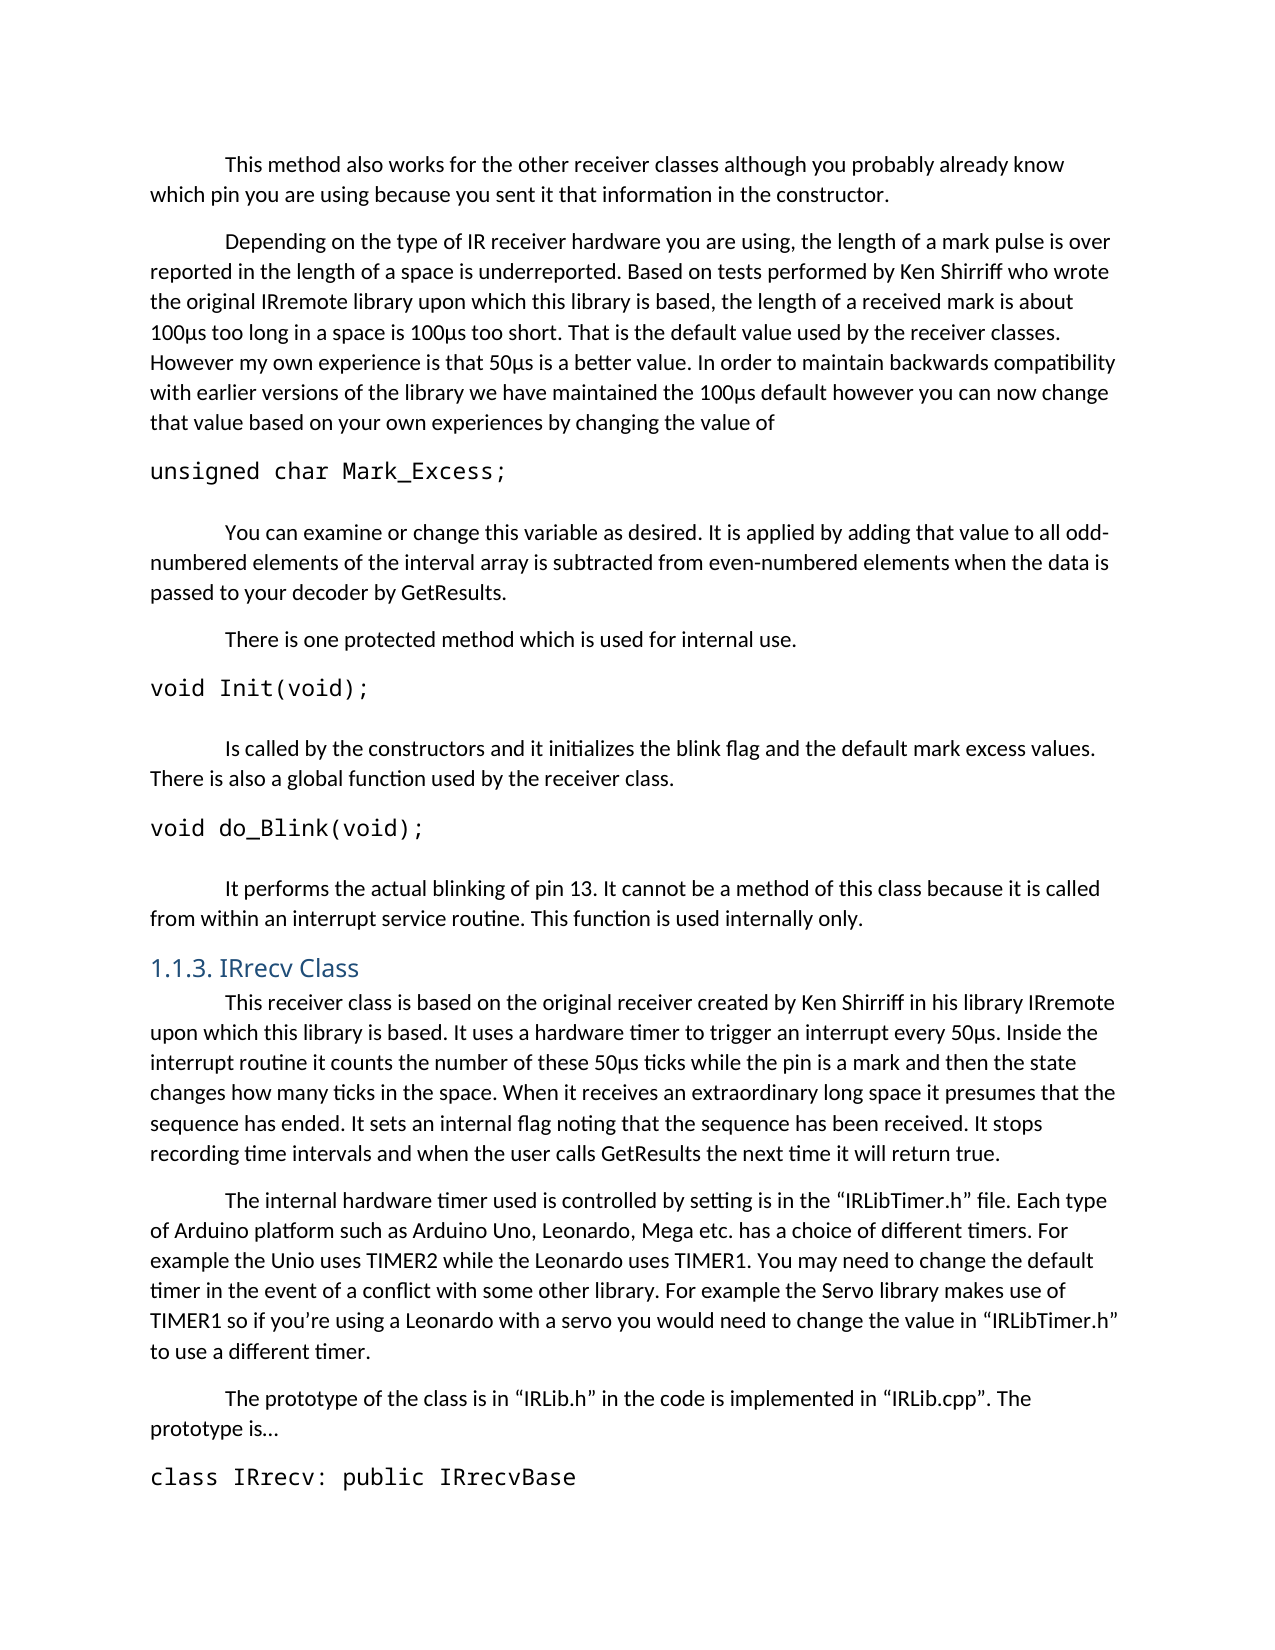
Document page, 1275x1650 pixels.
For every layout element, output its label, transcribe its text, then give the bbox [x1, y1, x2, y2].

subtitle 1.1.3. IRrecv Class [150, 951, 1125, 985]
text class IRrecv: public IRrecvBase [150, 1461, 1125, 1492]
text The internal hardware timer used is controlled by setting is in the “IRLibTimer.h” file. Each type of Arduino platform such as Arduino Uno, Leonardo, Mega etc. has a choice of different timers. For example the Unio uses TIMER2 while the Leonardo uses TIMER1. You may need to change the default timer in the event of a conflict with some other library. For example the Servo library makes use of TIMER1 so if you’re using a Leonardo with a servo you would need to change the value in “IRLibTimer.h” to use a different timer. [150, 1186, 1125, 1365]
text There is one protected method which is used for internal use. [150, 625, 1125, 653]
text unsigned char Mark_Excess; [150, 455, 1125, 486]
text The prototype of the class is in “IRLib.h” in the code is implemented in “IRLib.cpp”. The prototype is… [150, 1384, 1125, 1442]
text void do_Blink(void); [150, 811, 1125, 843]
text It performs the actual blinking of pin 13. It cannot be a method of this class because it is called from within an interrupt service routine. This function is used internally only. [150, 874, 1125, 932]
text Depending on the type of IR receiver hardware you are using, the length of a mark pulse is over reported in the length of a space is underreported. Based on tests performed by Ken Shirriff who wrote the original IRremote library upon which this library is based, the length of a received mark is about 100µs too long in a space is 100µs too short. That is the default value used by the receiver classes. However my own experience is that 50µs is a better value. In order to maintain backwards compatibility with earlier versions of the library we have maintained the 100µs default however you can now change that value based on your own experiences by changing the value of [150, 227, 1125, 436]
text This method also works for the other receiver classes although you probably already know which pin you are using because you sent it that information in the constructor. [150, 150, 1125, 208]
text Is called by the constructors and it initializes the blink flag and the default mark excess values. There is also a global function used by the receiver class. [150, 734, 1125, 793]
text You can examine or change this variable as desired. It is applied by adding that value to all odd-numbered elements of the interval array is subtracted from even-numbered elements when the data is passed to your decoder by GetResults. [150, 518, 1125, 606]
text void Init(void); [150, 672, 1125, 703]
text This receiver class is based on the original receiver created by Ken Shirriff in his library IRremote upon which this library is based. It uses a hardware timer to trigger an interrupt every 50µs. Inside the interrupt routine it counts the number of these 50µs ticks while the pin is a mark and then the state changes how many ticks in the space. When it receives an extraordinary long space it presumes that the sequence has ended. It sets an internal flag noting that the sequence has been received. It stops recording time intervals and when the user calls GetResults the next time it will return true. [150, 988, 1125, 1167]
